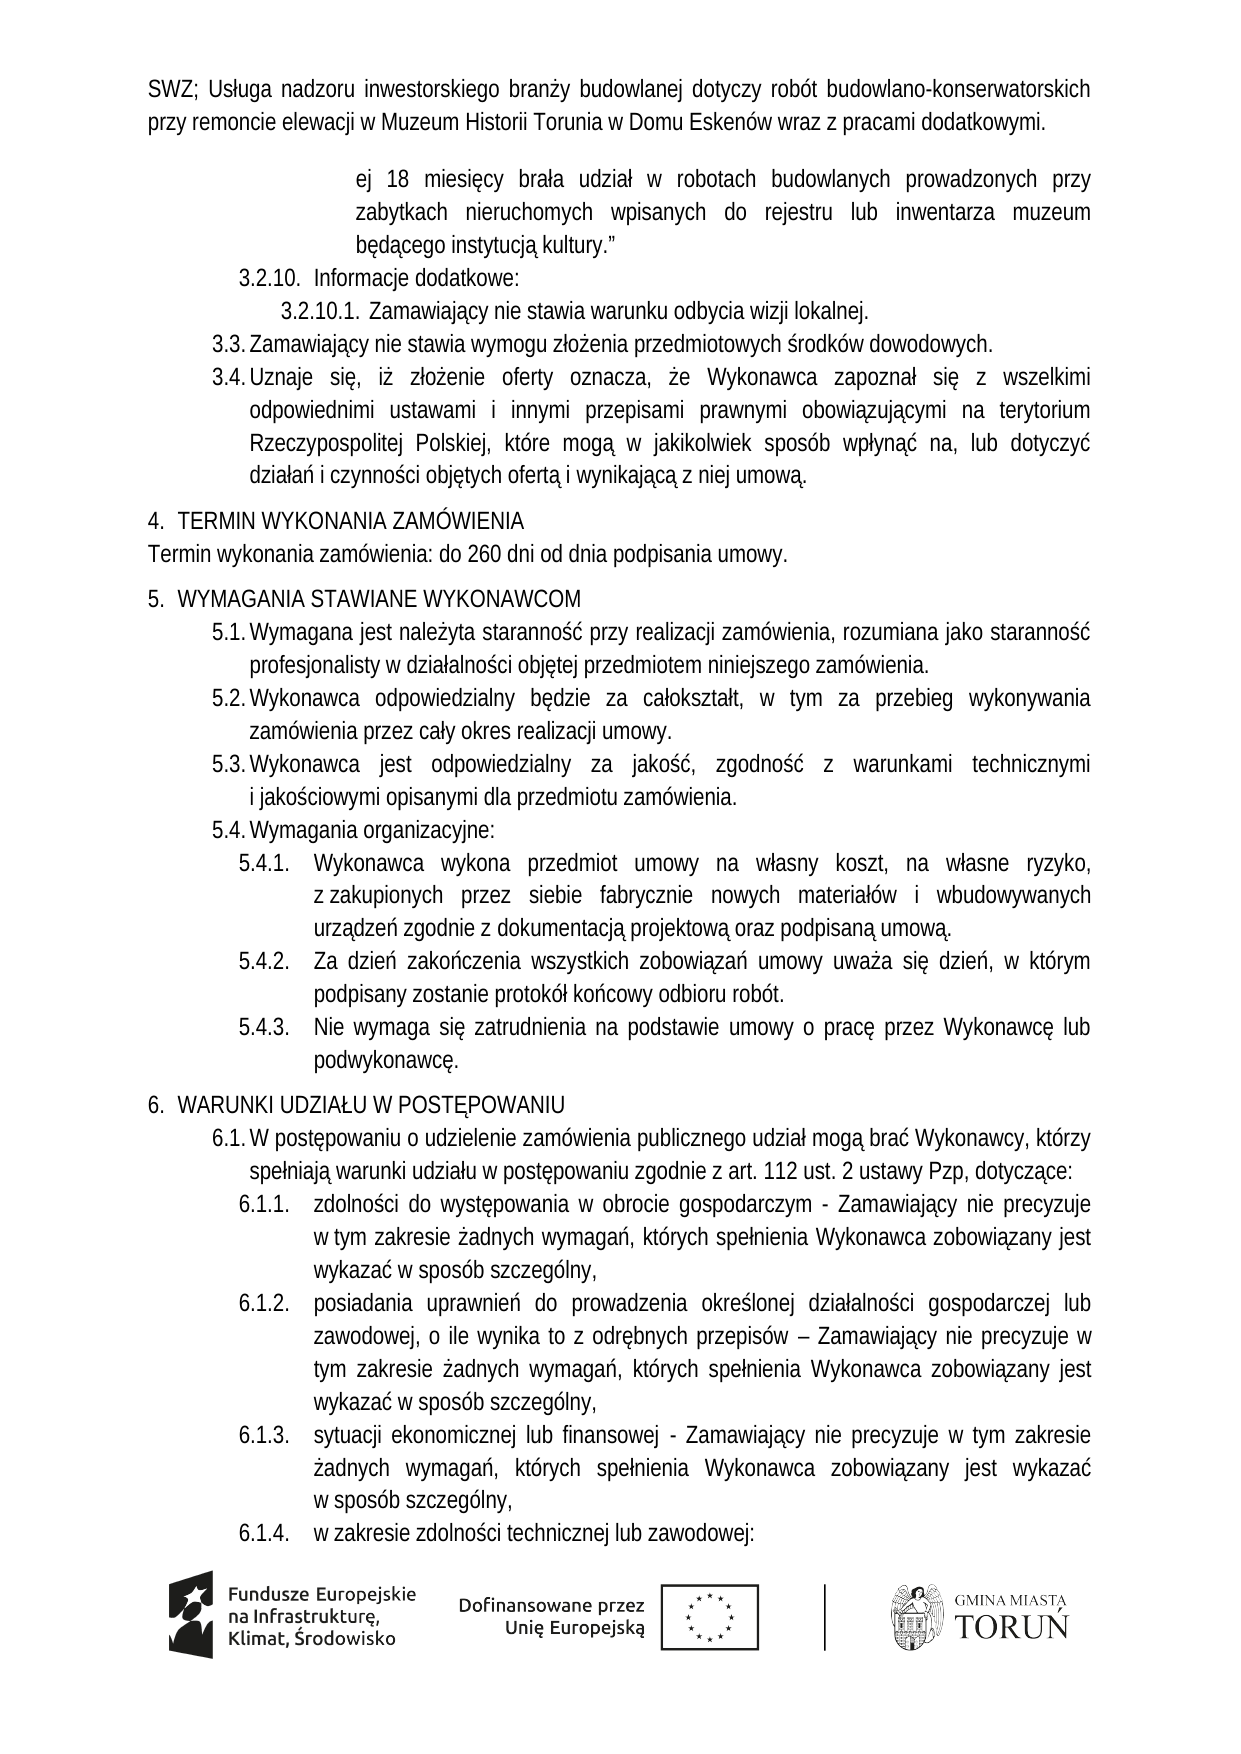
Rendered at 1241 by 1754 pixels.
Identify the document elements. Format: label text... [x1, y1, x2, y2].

list Wykonawca jest odpowiedzialny za jakość, zgodność z warunkami technicznymi i jakościowymi opisanymi dla przedmiotu zamówienia. [212, 749, 1093, 810]
picture [147, 1548, 1093, 1681]
list w zakresie zdolności technicznej lub zawodowej: [238, 1518, 1093, 1547]
list Wymagania organizacyjne: [212, 814, 1093, 843]
list Za dzień zakończenia wszystkich zobowiązań umowy uważa się dzień, w którym podpisany zostanie protokół końcowy odbioru robót. [238, 946, 1093, 1008]
list TERMIN WYKONANIA ZAMÓWIENIA [148, 506, 1093, 534]
list Wykonawca wykona przedmiot umowy na własny koszt, na własne ryzyko, z zakupionych przez siebie fabrycznie nowych materiałów i wbudowywanych urządzeń zgodnie z dokumentacją projektową oraz podpisaną umową. [238, 847, 1093, 942]
list Nie wymaga się zatrudnienia na podstawie umowy o pracę przez Wykonawcę lub podwykonawcę. [238, 1012, 1093, 1074]
list Zamawiający nie stawia wymogu złożenia przedmiotowych środków dowodowych. [212, 329, 1093, 357]
text Termin wykonania zamówienia: do 260 dni od dnia podpisania umowy. [148, 539, 1093, 567]
list Informacje dodatkowe: [238, 263, 1093, 292]
list Uznaje się, iż złożenie oferty oznacza, że Wykonawca zapoznał się z wszelkimi odpowiednimi ustawami i innymi przepisami prawnymi obowiązującymi na terytorium Rzeczypospolitej Polskiej, które mogą w jakikolwiek sposób wpłynąć na, lub dotyczyć działań i czynności objętych ofertą i wynikającą z niej umową. [212, 362, 1093, 489]
list sytuacji ekonomicznej lub finansowej - Zamawiający nie precyzuje w tym zakresie żadnych wymagań, których spełnienia Wykonawca zobowiązany jest wykazać w sposób szczególny, [238, 1419, 1093, 1514]
list Zamawiający nie stawia warunku odbycia wizji lokalnej. [281, 296, 1093, 324]
list WARUNKI UDZIAŁU W POSTĘPOWANIU [148, 1090, 1093, 1119]
list Wykonawca odpowiedzialny będzie za całokształt, w tym za przebieg wykonywania zamówienia przez cały okres realizacji umowy. [212, 683, 1093, 744]
list WYMAGANIA STAWIANE WYKONAWCOM [148, 584, 1093, 613]
list zdolności do występowania w obrocie gospodarczym - Zamawiający nie precyzuje w tym zakresie żadnych wymagań, których spełnienia Wykonawca zobowiązany jest wykazać w sposób szczególny, [238, 1189, 1093, 1284]
list Wymagana jest należyta staranność przy realizacji zamówienia, rozumiana jako staranność profesjonalisty w działalności objętej przedmiotem niniejszego zamówienia. [212, 617, 1093, 679]
list posiadania uprawnień do prowadzenia określonej działalności gospodarczej lub zawodowej, o ile wynika to z odrębnych przepisów – Zamawiający nie precyzuje w tym zakresie żadnych wymagań, których spełnienia Wykonawca zobowiązany jest wykazać w sposób szczególny, [238, 1288, 1093, 1415]
text ej 18 miesięcy brała udział w robotach budowlanych prowadzonych przy zabytkach nieruchomych wpisanych do rejestru lub inwentarza muzeum będącego instytucją kultury.” [356, 164, 1093, 259]
list W postępowaniu o udzielenie zamówienia publicznego udział mogą brać Wykonawcy, którzy spełniają warunki udziału w postępowaniu zgodnie z art. 112 ust. 2 ustawy Pzp, dotyczące: [212, 1123, 1093, 1185]
